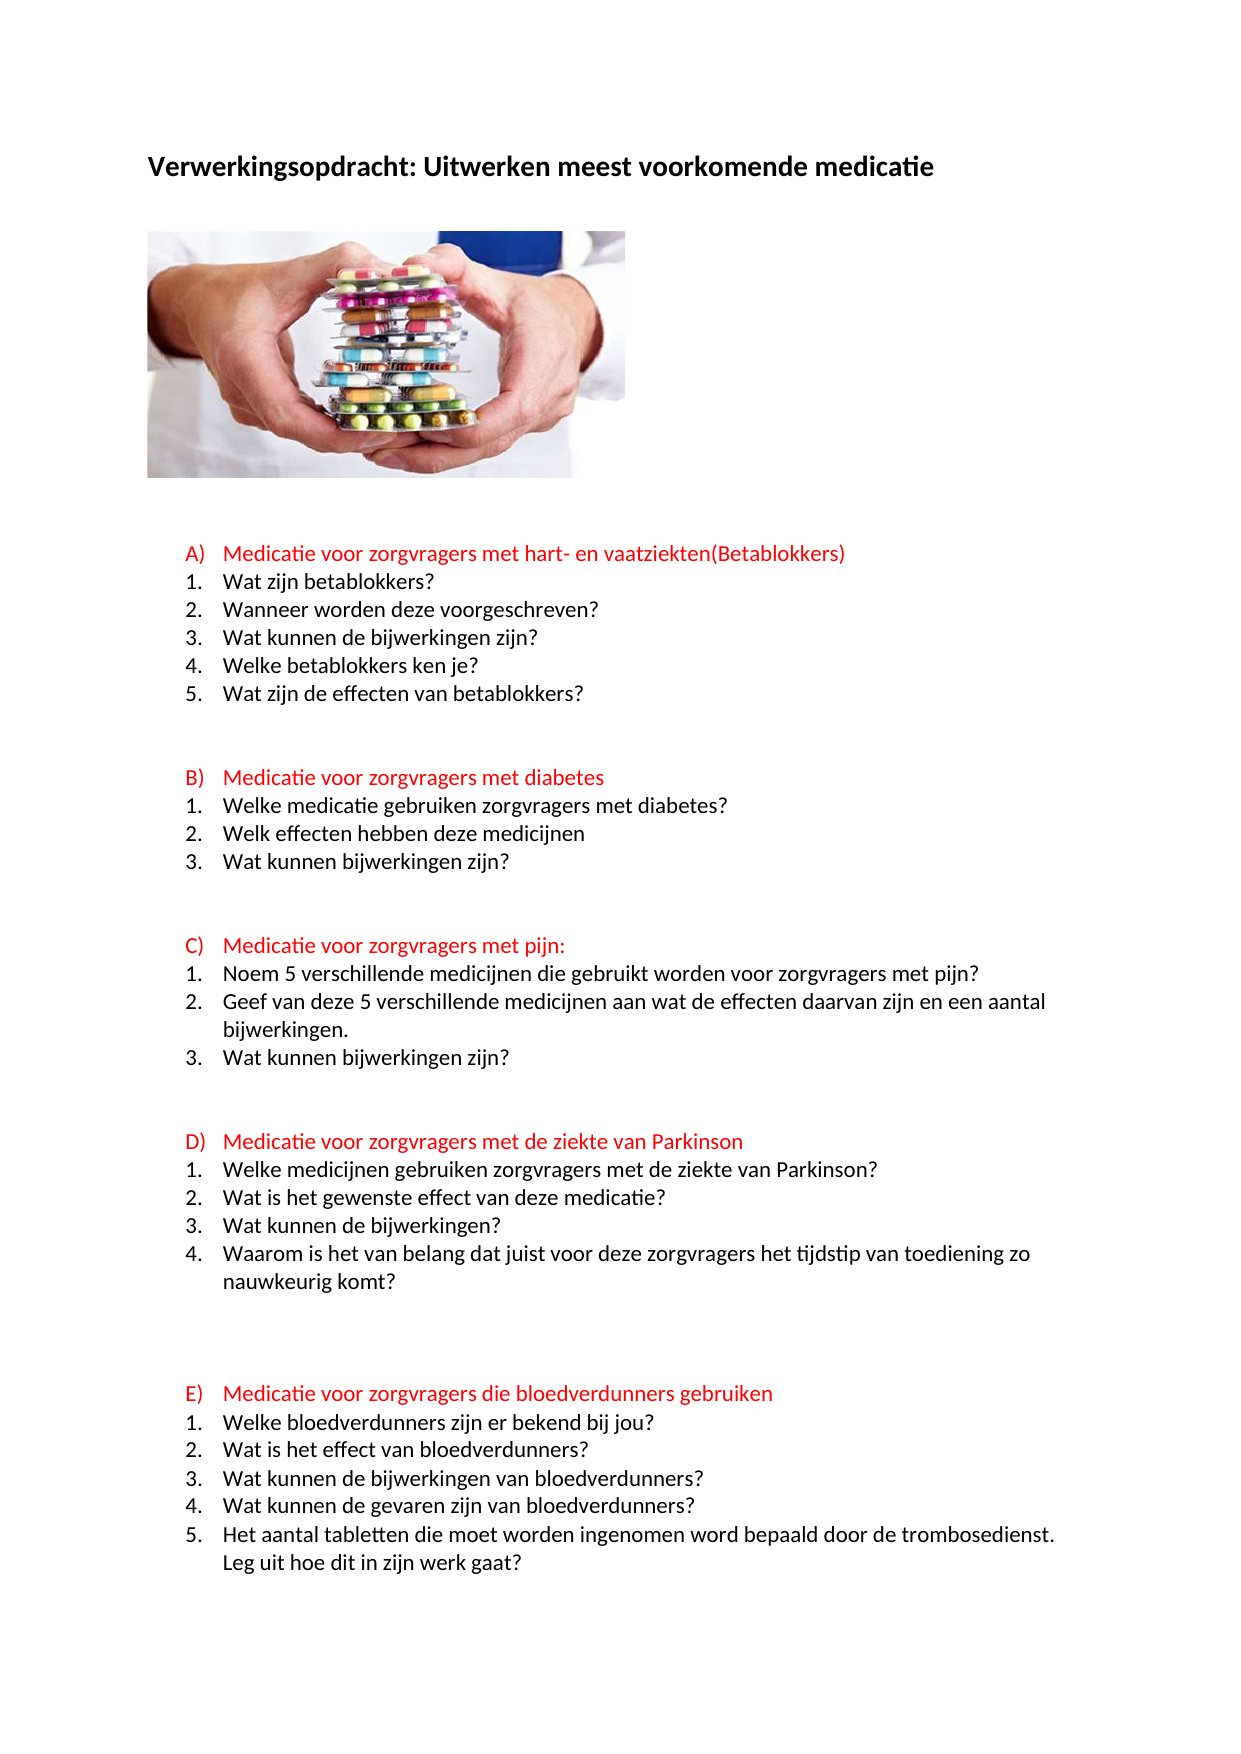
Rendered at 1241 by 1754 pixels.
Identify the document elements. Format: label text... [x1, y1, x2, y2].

list Wat kunnen bijwerkingen zijn? [185, 1043, 1093, 1071]
list Wat is het gewenste effect van deze medicatie? [185, 1183, 1093, 1211]
list Wat kunnen de bijwerkingen zijn? [185, 623, 1093, 651]
list Het aantal tabletten die moet worden ingenomen word bepaald door de trombosedienst. Leg uit hoe dit in zijn werk gaat? [185, 1520, 1093, 1576]
list Wat kunnen de gevaren zijn van bloedverdunners? [185, 1492, 1093, 1520]
picture [147, 231, 626, 478]
list Waarom is het van belang dat juist voor deze zorgvragers het tijdstip van toediening zo nauwkeurig komt? [185, 1239, 1093, 1296]
list Wat kunnen de bijwerkingen van bloedverdunners? [185, 1464, 1093, 1492]
list Medicatie voor zorgvragers met hart- en vaatziekten(Betablokkers) [185, 539, 1093, 567]
list Wat zijn betablokkers? [185, 567, 1093, 595]
list Wanneer worden deze voorgeschreven? [185, 595, 1093, 623]
list Geef van deze 5 verschillende medicijnen aan wat de effecten daarvan zijn en een aantal bijwerkingen. [185, 987, 1093, 1043]
text Verwerkingsopdracht: Uitwerken meest voorkomende medicatie [148, 148, 1093, 183]
list Medicatie voor zorgvragers met de ziekte van Parkinson [185, 1127, 1093, 1155]
list Wat kunnen de bijwerkingen? [185, 1211, 1093, 1239]
list Wat kunnen bijwerkingen zijn? [185, 847, 1093, 875]
list Medicatie voor zorgvragers met diabetes [185, 763, 1093, 791]
list Welk effecten hebben deze medicijnen [185, 819, 1093, 847]
list Wat is het effect van bloedverdunners? [185, 1436, 1093, 1464]
list Noem 5 verschillende medicijnen die gebruikt worden voor zorgvragers met pijn? [185, 959, 1093, 987]
list Medicatie voor zorgvragers met pijn: [185, 931, 1093, 959]
list Welke medicijnen gebruiken zorgvragers met de ziekte van Parkinson? [185, 1155, 1093, 1183]
list Wat zijn de effecten van betablokkers? [185, 679, 1093, 707]
list Welke betablokkers ken je? [185, 651, 1093, 679]
list Welke medicatie gebruiken zorgvragers met diabetes? [185, 791, 1093, 819]
list Medicatie voor zorgvragers die bloedverdunners gebruiken [185, 1379, 1093, 1408]
list Welke bloedverdunners zijn er bekend bij jou? [185, 1408, 1093, 1436]
